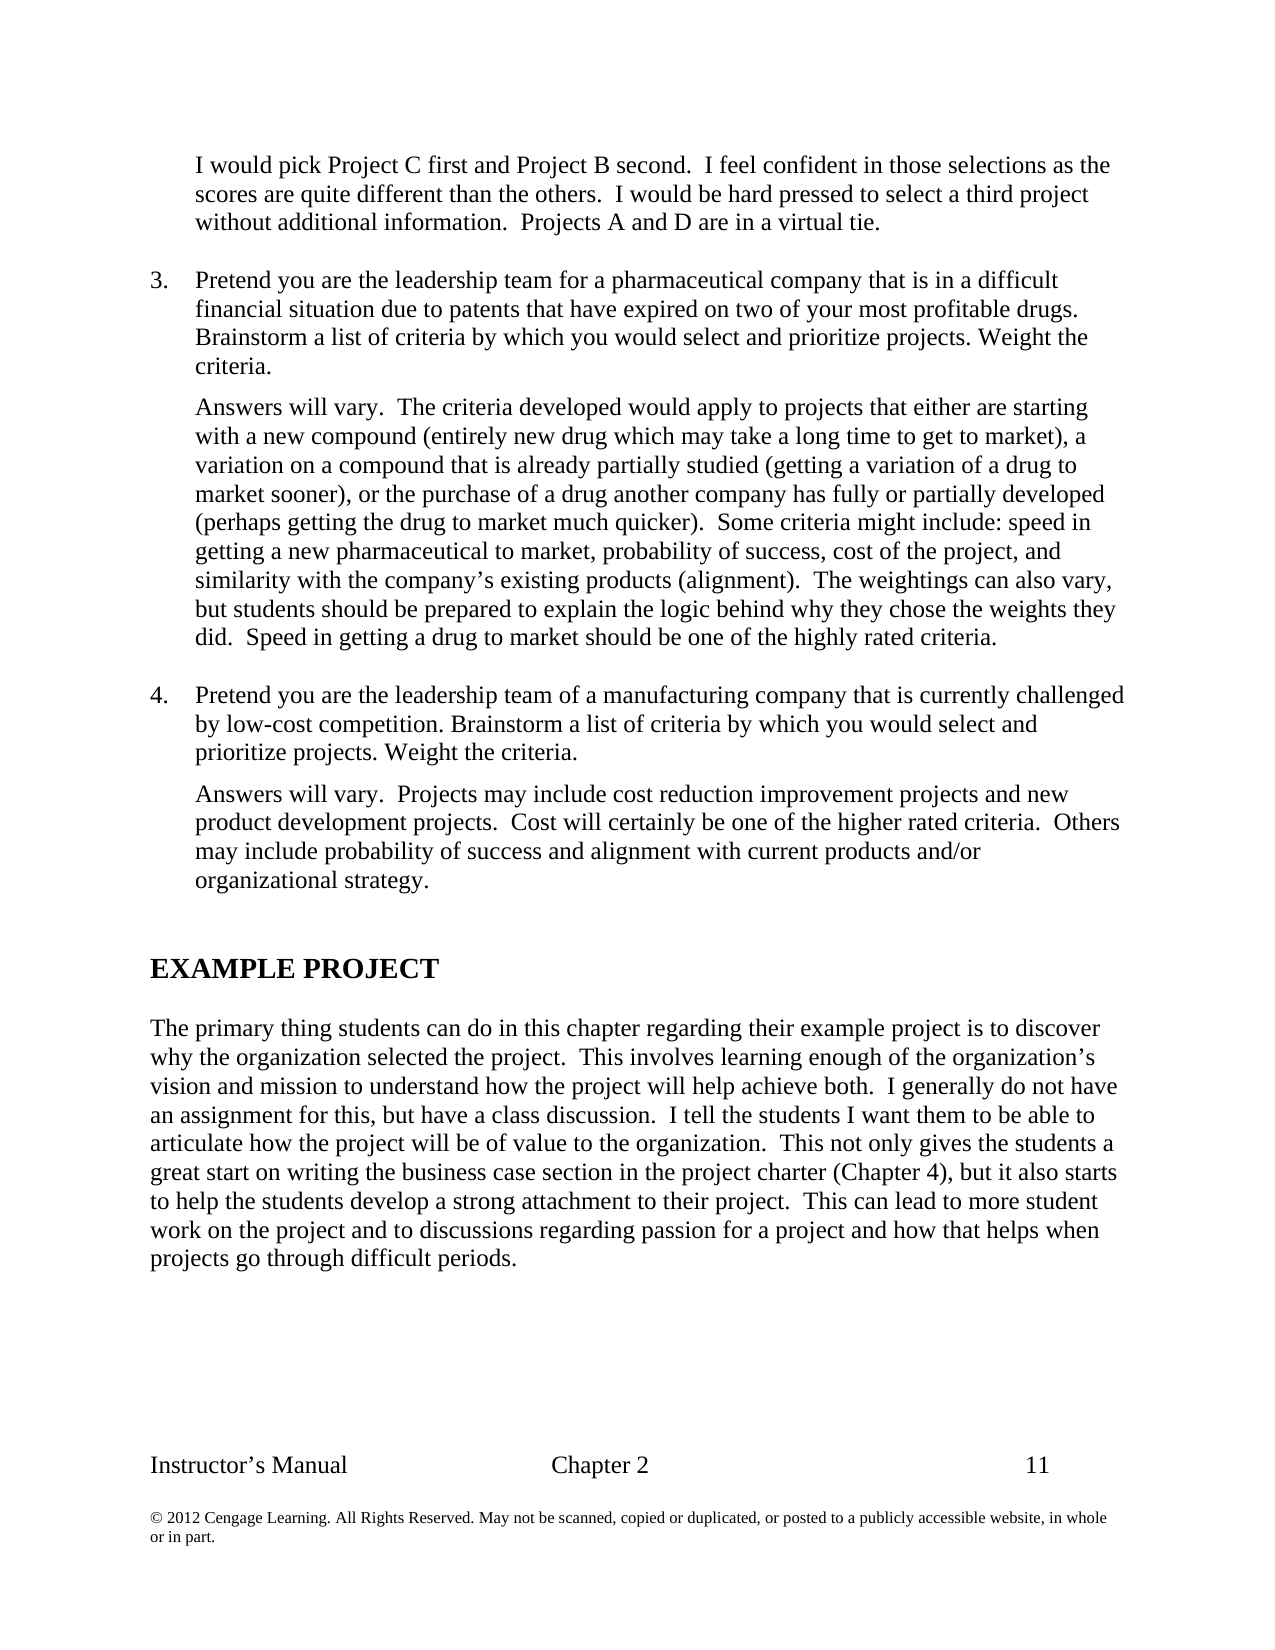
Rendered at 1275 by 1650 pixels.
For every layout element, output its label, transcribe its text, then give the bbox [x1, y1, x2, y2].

text The primary thing students can do in this chapter regarding their example project is to discover why the organization selected the project. This involves learning enough of the organization’s vision and mission to understand how the project will help achieve both. I generally do not have an assignment for this, but have a class discussion. I tell the students I want them to be able to articulate how the project will be of value to the organization. This not only gives the students a great start on writing the business case section in the project charter (Chapter 4), but it also starts to help the students develop a strong attachment to their project. This can lead to more student work on the project and to discussions regarding passion for a project and how that helps when projects go through difficult periods. [150, 1013, 1125, 1272]
text Answers will vary. The criteria developed would apply to projects that either are starting with a new compound (entirely new drug which may take a long time to get to market), a variation on a compound that is already partially studied (getting a variation of a drug to market sooner), or the purchase of a drug another company has fully or partially developed (perhaps getting the drug to market much quicker). Some criteria might include: speed in getting a new pharmaceutical to market, probability of success, cost of the project, and similarity with the company’s existing products (alignment). The weightings can also vary, but students should be prepared to explain the logic behind why they chose the weights they did. Speed in getting a drug to market should be one of the highly rated criteria. [195, 392, 1125, 651]
text I would pick Project C first and Project B second. I feel confident in those selections as the scores are quite different than the others. I would be hard pressed to select a third project without additional information. Projects A and D are in a virtual tie. [195, 150, 1125, 236]
text 3. Pretend you are the leadership team for a pharmaceutical company that is in a difficult financial situation due to patents that have expired on two of your most profitable drugs. Brainstorm a list of criteria by which you would select and prioritize projects. Weight the criteria. [150, 265, 1125, 380]
text 4. Pretend you are the leadership team of a manufacturing company that is currently challenged by low-cost competition. Brainstorm a list of criteria by which you would select and prioritize projects. Weight the criteria. [150, 680, 1125, 766]
text EXAMPLE PROJECT [150, 951, 1125, 985]
text Answers will vary. Projects may include cost reduction improvement projects and new product development projects. Cost will certainly be one of the higher rated criteria. Others may include probability of success and alignment with current products and/or organizational strategy. [195, 779, 1125, 894]
